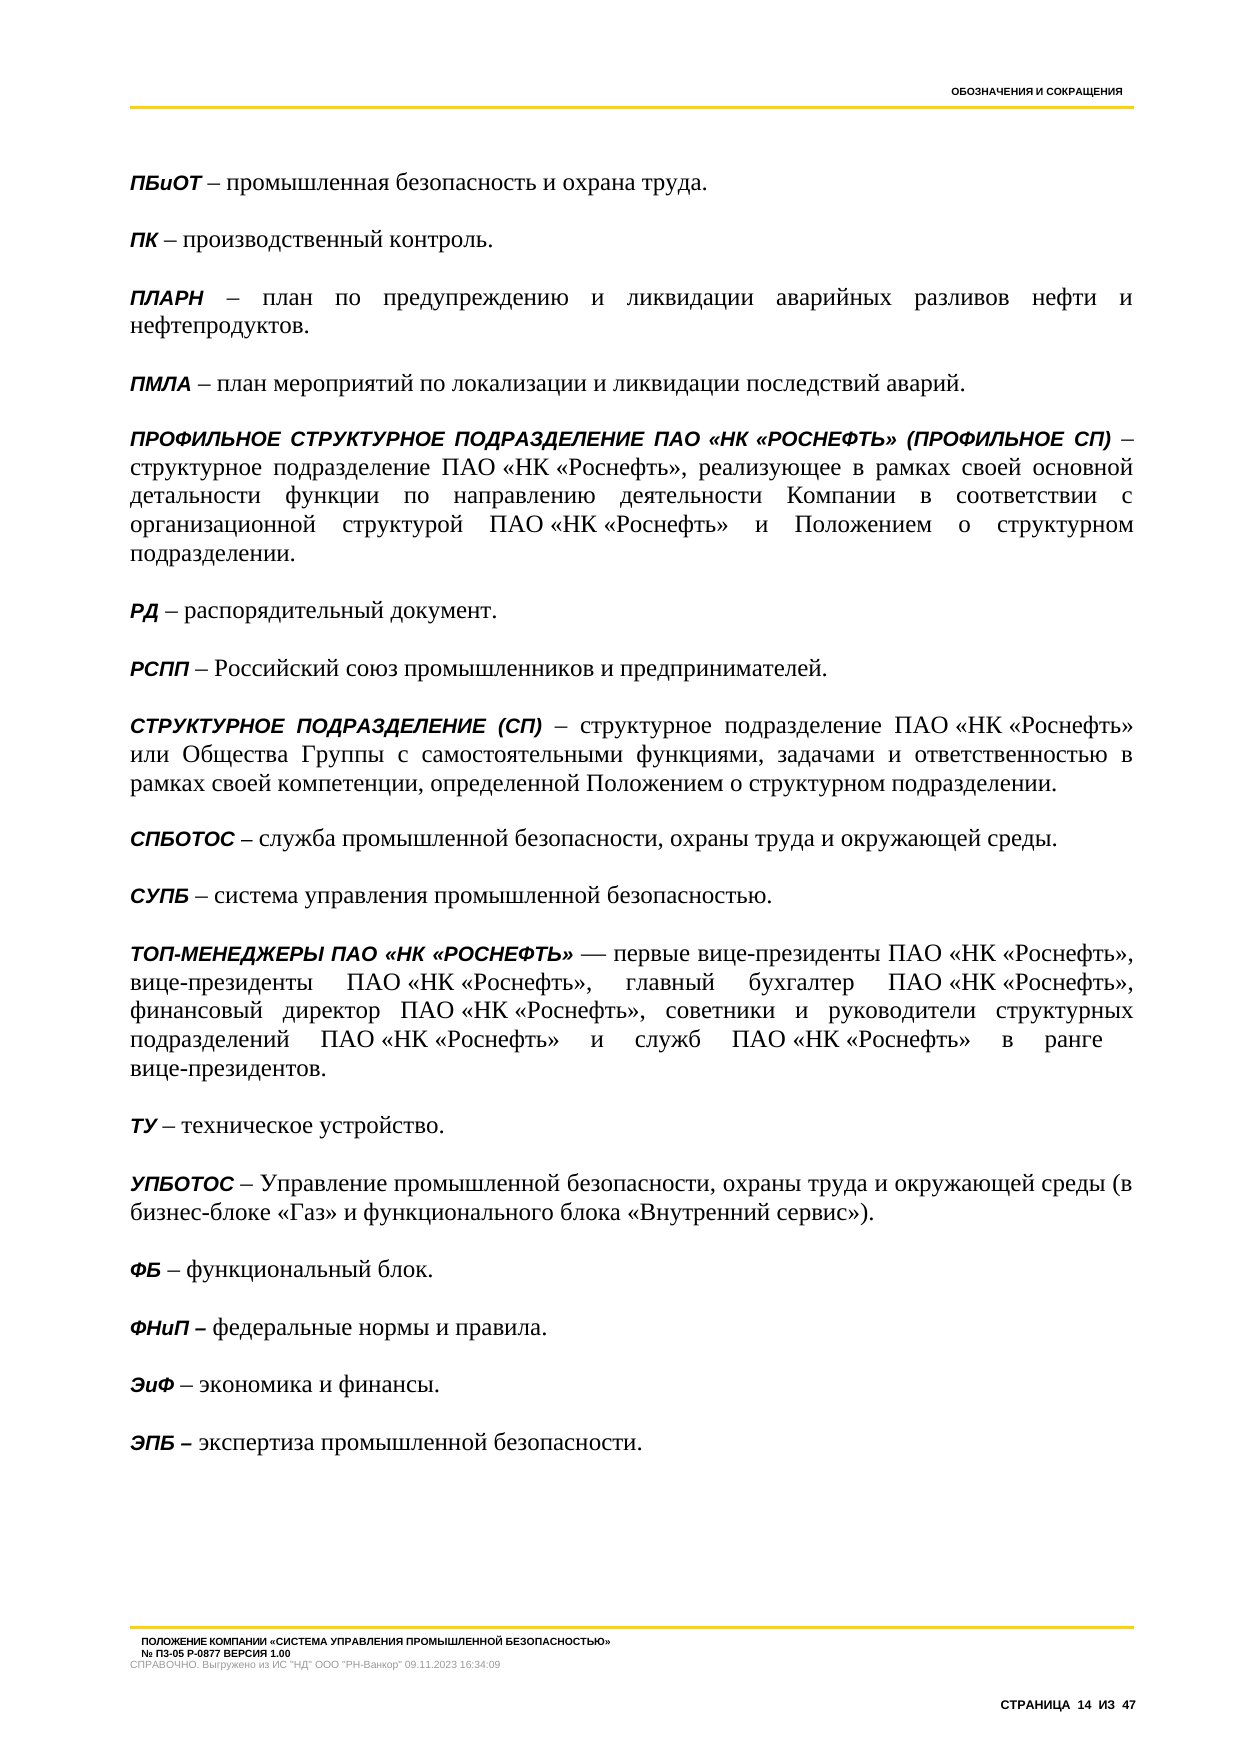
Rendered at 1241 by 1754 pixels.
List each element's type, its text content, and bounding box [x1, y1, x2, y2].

text ПРОФИЛЬНОЕ СТРУКТУРНОЕ ПОДРАЗДЕЛЕНИЕ ПАО «НК «РОСНЕФТЬ» (ПРОФИЛЬНОЕ СП) – структурное подразделение ПАО «НК «Роснефть», реализующее в рамках своей основной детальности функции по направлению деятельности Компании в соответствии с организационной структурой ПАО «НК «Роснефть» и Положением о структурном подразделении. [130, 423, 1134, 567]
text ТУ – техническое устройство. [130, 1111, 1134, 1139]
text СТРУКТУРНОЕ ПОДРАЗДЕЛЕНИЕ (СП) – структурное подразделение ПАО «НК «Роснефть» или Общества Группы с самостоятельными функциями, задачами и ответственностью в рамках своей компетенции, определенной Положением о структурном подразделении. [130, 710, 1134, 797]
text ЭПБ – экспертиза промышленной безопасности. [130, 1427, 1134, 1456]
text ФБ – функциональный блок. [130, 1254, 1134, 1283]
text РД – распорядительный документ. [130, 595, 1134, 624]
text ТОП-МЕНЕДЖЕРЫ ПАО «НК «РОСНЕФТЬ» — первые вице-президенты ПАО «НК «Роснефть», вице-президенты ПАО «НК «Роснефть», главный бухгалтер ПАО «НК «Роснефть», финансовый директор ПАО «НК «Роснефть», советники и руководители структурных подразделений ПАО «НК «Роснефть» и служб ПАО «НК «Роснефть» в ранге вице-президентов. [130, 938, 1134, 1082]
text ПБиОТ – промышленная безопасность и охрана труда. [130, 167, 1134, 195]
text СУПБ – система управления промышленной безопасностью. [130, 881, 1134, 909]
text ФНиП – федеральные нормы и правила. [130, 1312, 1134, 1341]
text ПЛАРН – план по предупреждению и ликвидации аварийных разливов нефти и нефтепродуктов. [130, 282, 1134, 339]
text СПБОТОС – служба промышленной безопасности, охраны труда и окружающей среды. [130, 823, 1134, 852]
text УПБОТОС – Управление промышленной безопасности, охраны труда и окружающей среды (в бизнес-блоке «Газ» и функционального блока «Внутренний сервис»). [130, 1168, 1134, 1226]
text ЭиФ – экономика и финансы. [130, 1369, 1134, 1398]
text ПМЛА – план мероприятий по локализации и ликвидации последствий аварий. [130, 368, 1134, 397]
text ПК – производственный контроль. [130, 224, 1134, 253]
text РСПП – Российский союз промышленников и предпринимателей. [130, 653, 1134, 682]
